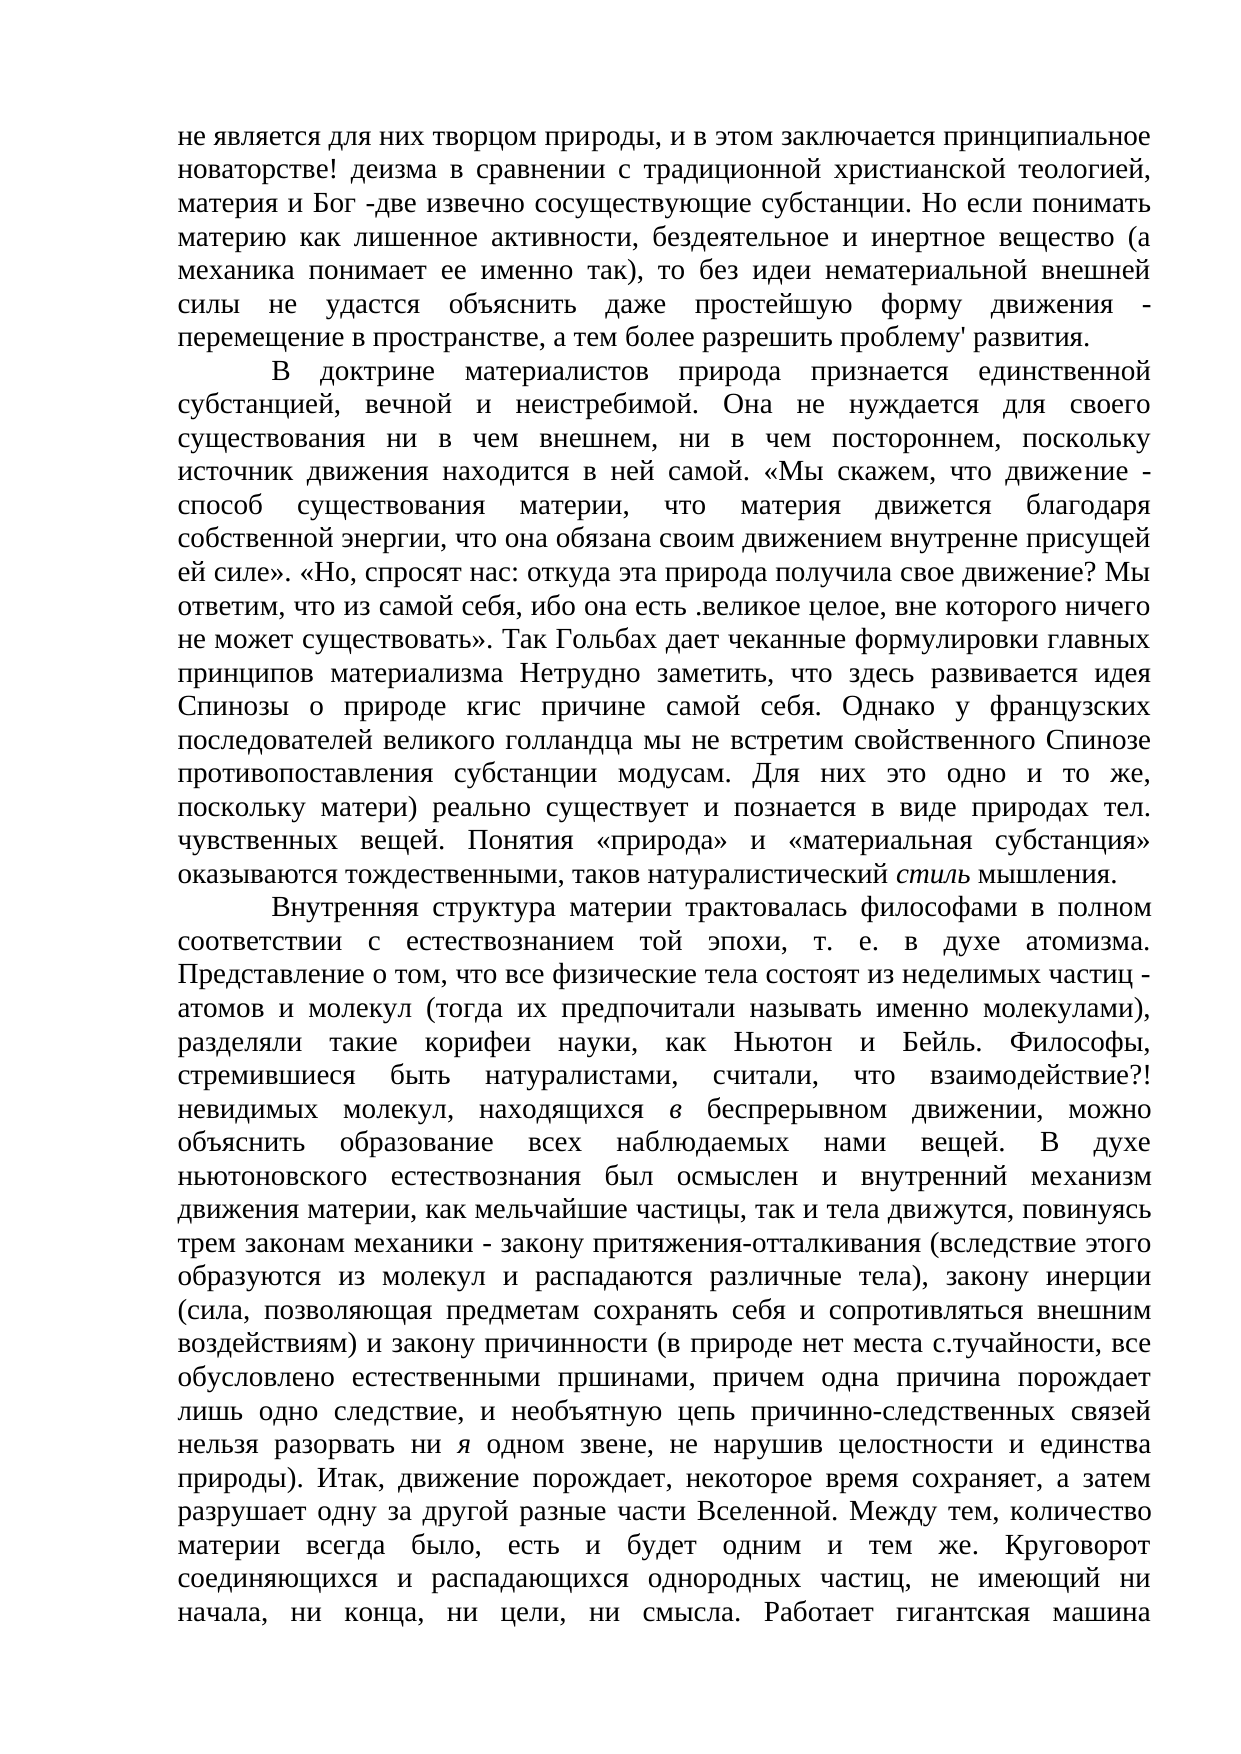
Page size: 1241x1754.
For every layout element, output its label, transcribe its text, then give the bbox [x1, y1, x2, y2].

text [177, 889, 1152, 1627]
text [177, 118, 1152, 353]
text В доктрине материалистов природа признается единственной субстанцией, вечной и неистребимой. Она не нуждается для своего существования ни в чем внешнем, ни в чем постороннем, поскольку источник движения находится в ней самой. «Мы скажем, что движение - способ существования материи, что материя движется благодаря собственной энергии, что она обязана своим движением внутренне присущей ей силе». «Но, спросят нас: откуда эта природа получила свое движение? Мы ответим, что из самой себя, ибо она есть .великое целое, вне которого ничего не может существовать». Так Гольбах дает чеканные формулировки главных принципов материализма Нетрудно заметить, что здесь развивается идея Спинозы о природе кгис причине самой себя. Однако у французских последователей великого голландца мы не встретим свойственного Спинозе противопоставления субстанции модусам. Для них это одно и то же, поскольку матери) реально существует и познается в виде природах тел. чувственных вещей. Понятия «природа» и «материальная субстанция» оказываются тождественными, таков натуралистический стиль мышления. [177, 353, 1152, 889]
